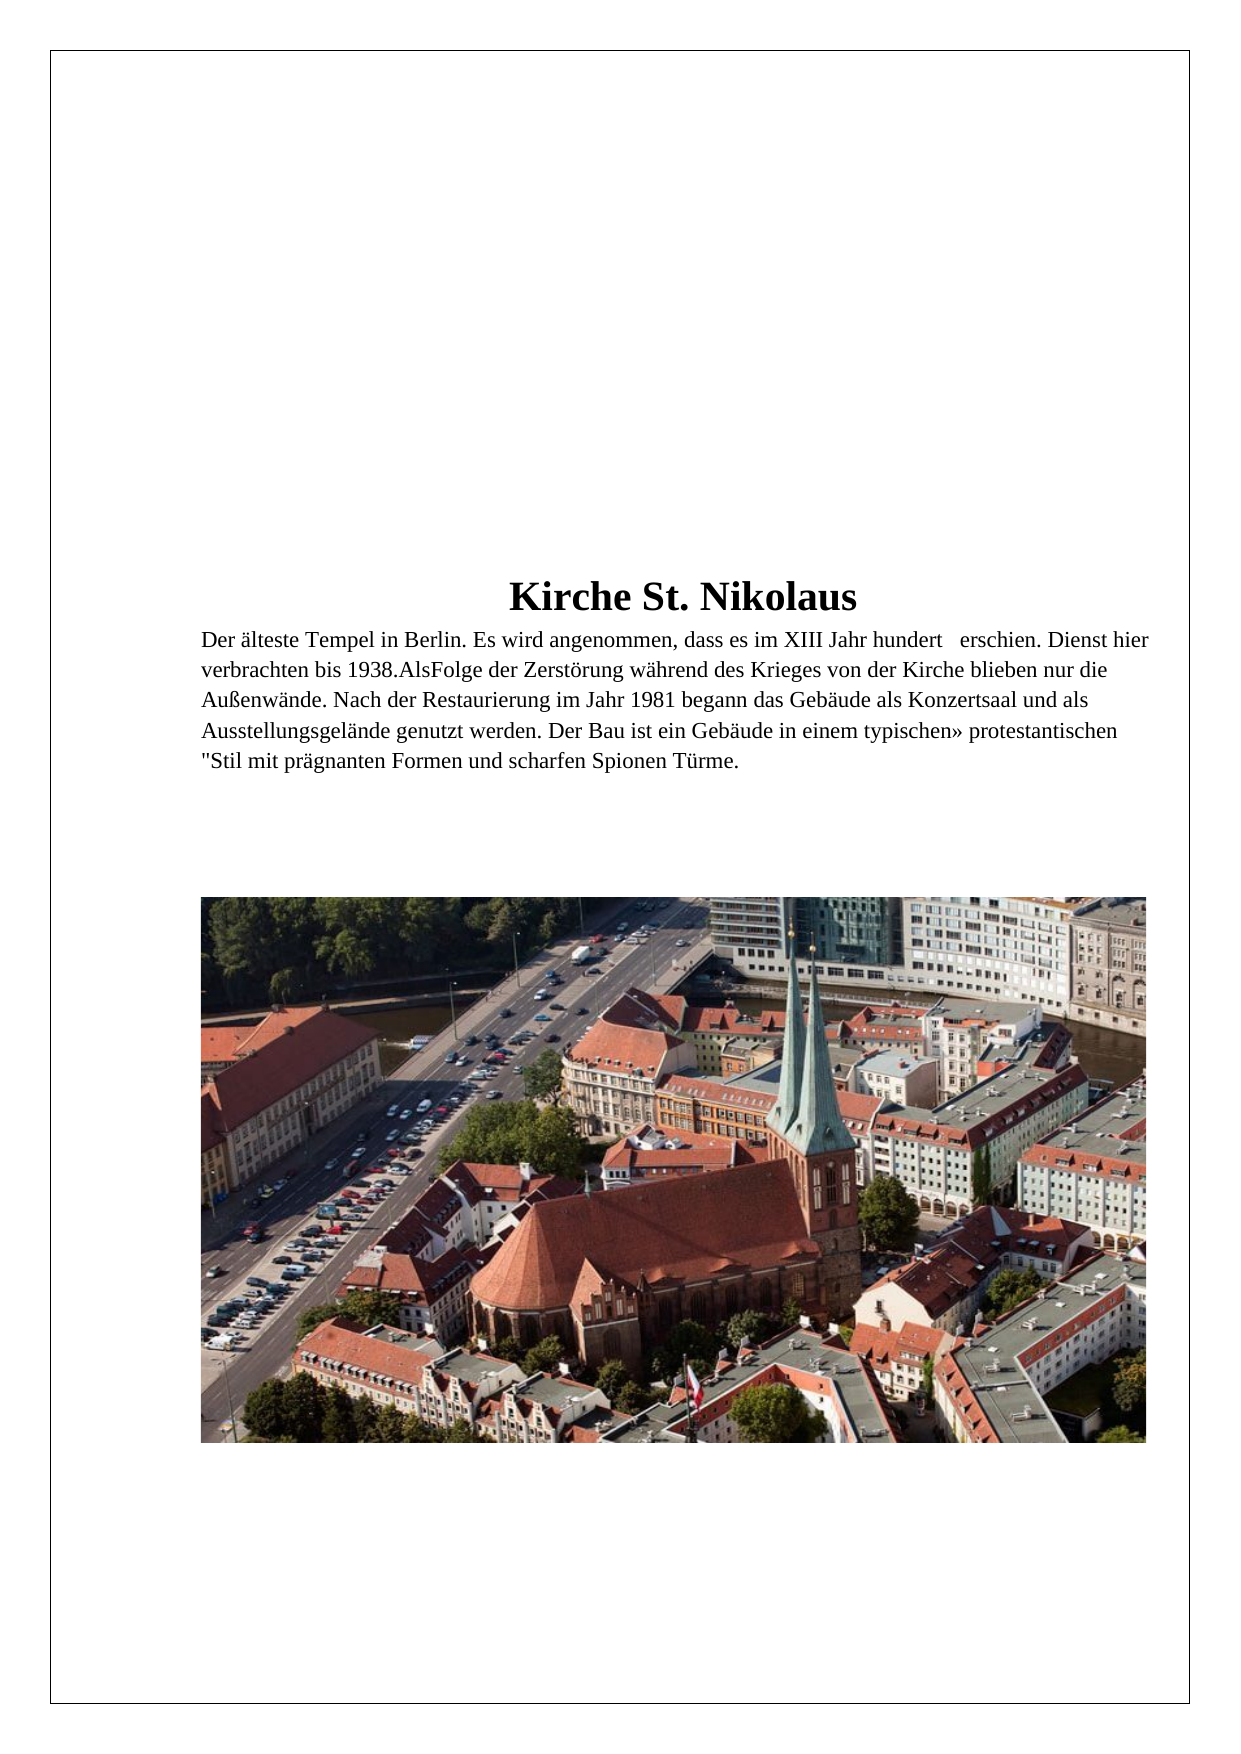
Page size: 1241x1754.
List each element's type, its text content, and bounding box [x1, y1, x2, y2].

list Kirche St. Nikolaus [201, 571, 1165, 619]
picture [200, 897, 1147, 1443]
list Der älteste Tempel in Berlin. Es wird angenommen, dass es im XIII Jahr hundert erschien. Dienst hier verbrachten bis 1938.AlsFolge der Zerstörung während des Krieges von der Kirche blieben nur die Außenwände. Nach der Restaurierung im Jahr 1981 begann das Gebäude als Konzertsaal und als Ausstellungsgelände genutzt werden. Der Bau ist ein Gebäude in einem typischen» protestantischen "Stil mit prägnanten Formen und scharfen Spionen Türme. [201, 626, 1165, 773]
